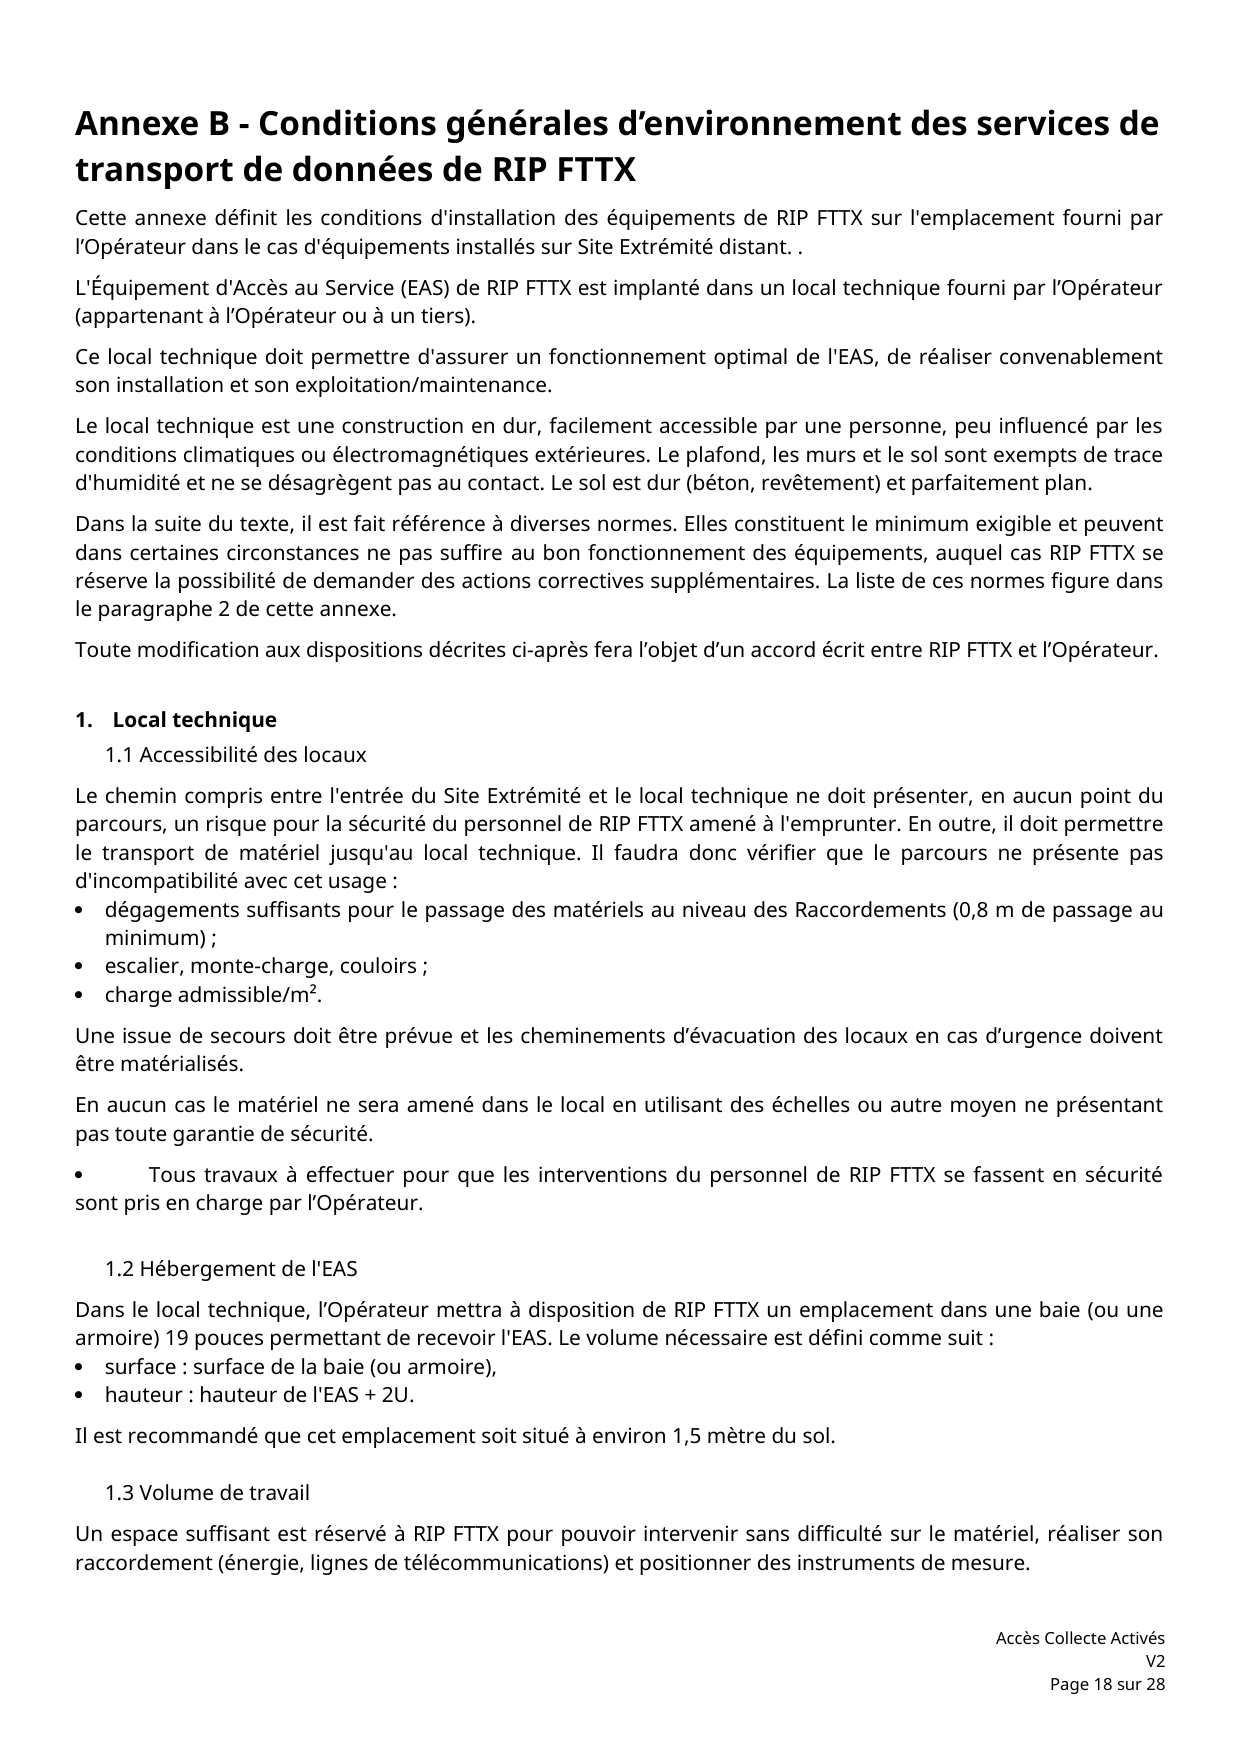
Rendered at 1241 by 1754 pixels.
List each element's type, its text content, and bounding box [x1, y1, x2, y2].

subtitle Annexe B - Conditions générales d’environnement des services de transport de données de RIP FTTX [75, 100, 1165, 191]
text Tous travaux à effectuer pour que les interventions du personnel de RIP FTTX se fassent en sécurité sont pris en charge par l’Opérateur. [75, 1160, 1165, 1217]
text Toute modification aux dispositions décrites ci-après fera l’objet d’un accord écrit entre RIP FTTX et l’Opérateur. [75, 636, 1165, 664]
text Il est recommandé que cet emplacement soit situé à environ 1,5 mètre du sol. [75, 1421, 1165, 1450]
text Cette annexe définit les conditions d'installation des équipements de RIP FTTX sur l'emplacement fourni par l’Opérateur dans le cas d'équipements installés sur Site Extrémité distant. . [75, 203, 1165, 260]
list Local technique [75, 705, 1165, 734]
list surface : surface de la baie (ou armoire), [75, 1352, 1165, 1380]
text Le chemin compris entre l'entrée du Site Extrémité et le local technique ne doit présenter, en aucun point du parcours, un risque pour la sécurité du personnel de RIP FTTX amené à l'emprunter. En outre, il doit permettre le transport de matériel jusqu'au local technique. Il faudra donc vérifier que le parcours ne présente pas d'incompatibilité avec cet usage : [75, 781, 1165, 895]
text En aucun cas le matériel ne sera amené dans le local en utilisant des échelles ou autre moyen ne présentant pas toute garantie de sécurité. [75, 1090, 1165, 1147]
list charge admissible/m². [75, 980, 1165, 1008]
text Dans le local technique, l’Opérateur mettra à disposition de RIP FTTX un emplacement dans une baie (ou une armoire) 19 pouces permettant de recevoir l'EAS. Le volume nécessaire est défini comme suit : [75, 1295, 1165, 1352]
list escalier, monte-charge, couloirs ; [75, 952, 1165, 980]
text Une issue de secours doit être prévue et les cheminements d’évacuation des locaux en cas d’urgence doivent être matérialisés. [75, 1021, 1165, 1078]
text L'Équipement d'Accès au Service (EAS) de RIP FTTX est implanté dans un local technique fourni par l’Opérateur (appartenant à l’Opérateur ou à un tiers). [75, 273, 1165, 329]
text 1.3 Volume de travail [104, 1478, 1165, 1507]
text Dans la suite du texte, il est fait référence à diverses normes. Elles constituent le minimum exigible et peuvent dans certaines circonstances ne pas suffire au bon fonctionnement des équipements, auquel cas RIP FTTX se réserve la possibilité de demander des actions correctives supplémentaires. La liste de ces normes figure dans le paragraphe 2 de cette annexe. [75, 509, 1165, 623]
list hauteur : hauteur de l'EAS + 2U. [75, 1380, 1165, 1409]
text Ce local technique doit permettre d'assurer un fonctionnement optimal de l'EAS, de réaliser convenablement son installation et son exploitation/maintenance. [75, 342, 1165, 399]
list dégagements suffisants pour le passage des matériels au niveau des Raccordements (0,8 m de passage au minimum) ; [75, 895, 1165, 952]
text Le local technique est une construction en dur, facilement accessible par une personne, peu influencé par les conditions climatiques ou électromagnétiques extérieures. Le plafond, les murs et le sol sont exempts de trace d'humidité et ne se désagrègent pas au contact. Le sol est dur (béton, revêtement) et parfaitement plan. [75, 411, 1165, 497]
text 1.1 Accessibilité des locaux [104, 740, 1165, 768]
text 1.2 Hébergement de l'EAS [104, 1254, 1165, 1283]
text Un espace suffisant est réservé à RIP FTTX pour pouvoir intervenir sans difficulté sur le matériel, réaliser son raccordement (énergie, lignes de télécommunications) et positionner des instruments de mesure. [75, 1519, 1165, 1576]
